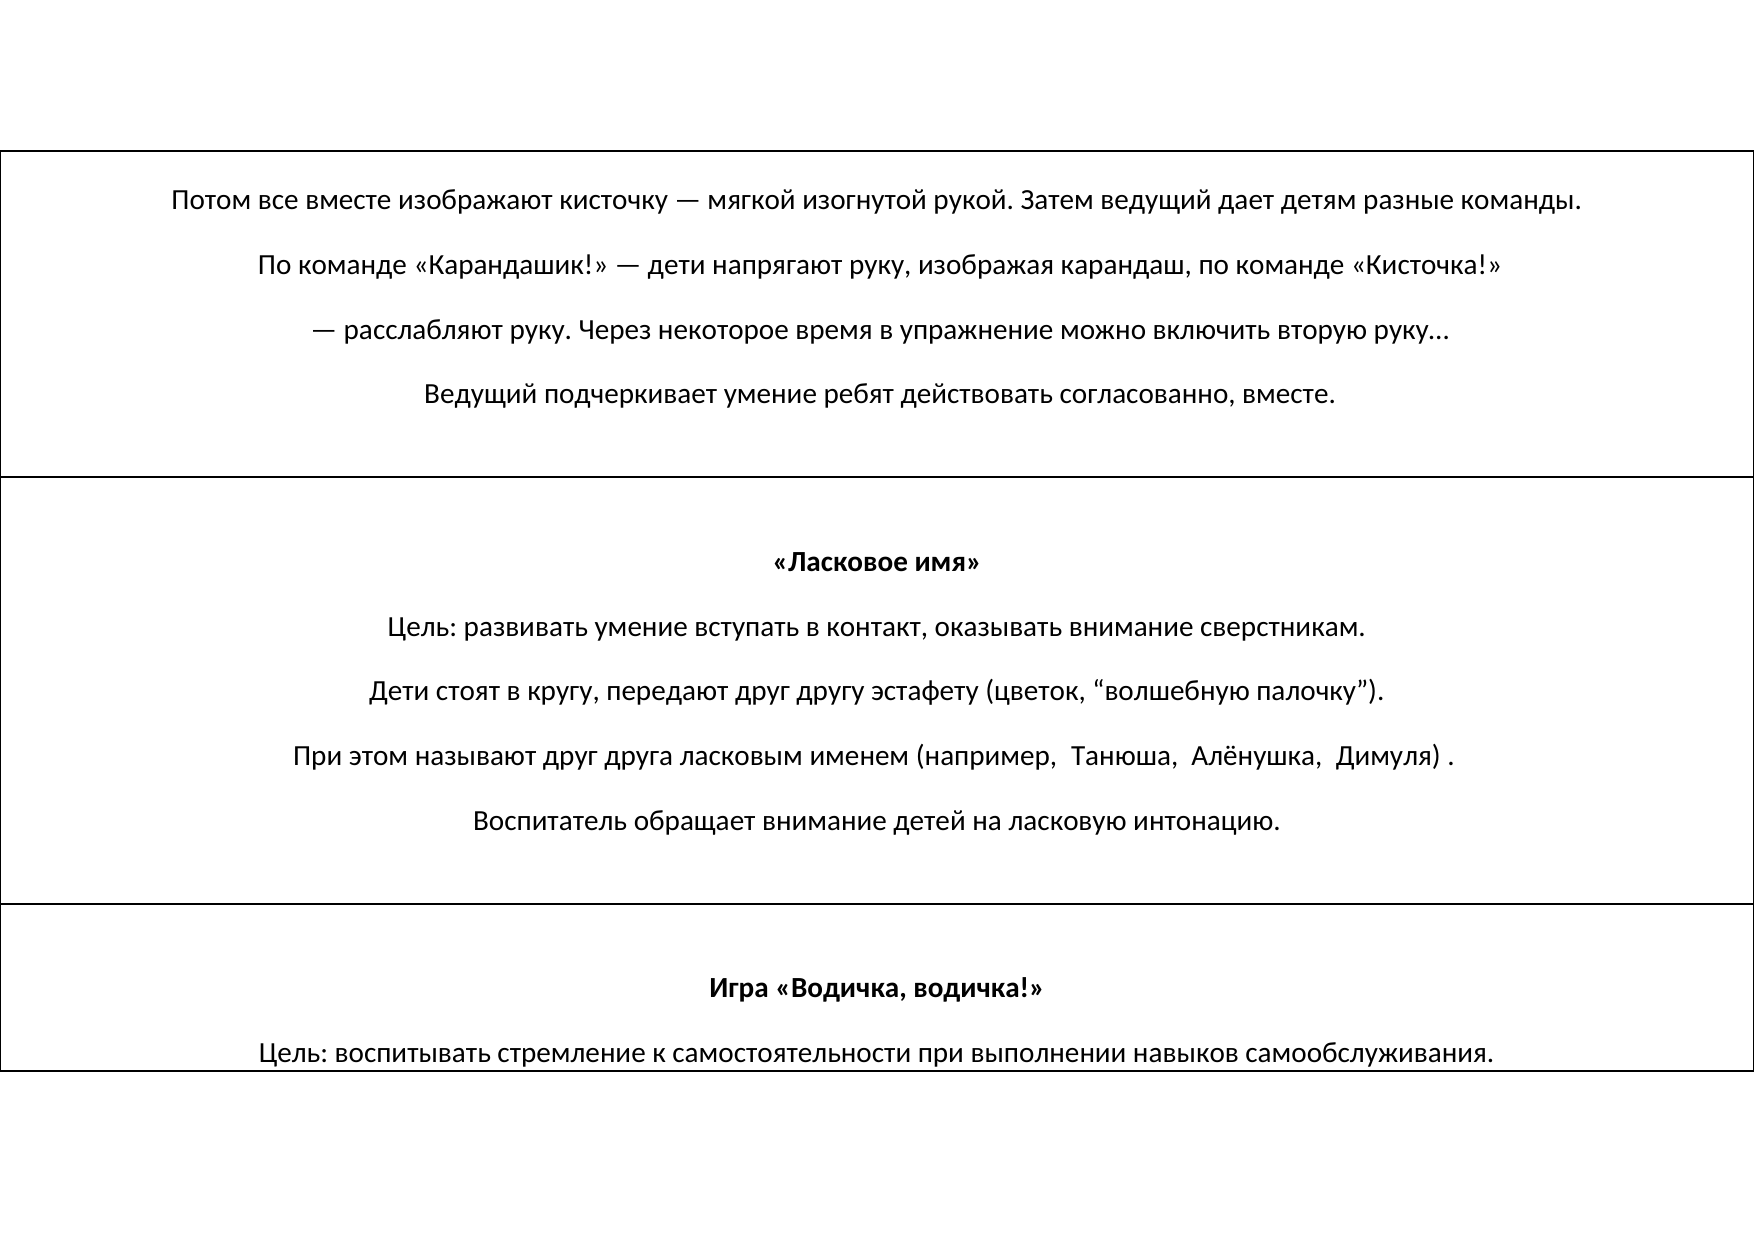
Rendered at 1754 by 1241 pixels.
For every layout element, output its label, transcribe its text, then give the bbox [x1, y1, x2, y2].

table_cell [1, 152, 1753, 476]
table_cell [1, 905, 1753, 1070]
table_cell «Ласковое имя» Цель: развивать умение вступать в контакт, оказывать внимание сверстникам. Дети стоят в кругу, передают друг другу эстафету (цветок, “волшебную палочку”). При этом называют друг друга ласковым именем (например, Танюша, Алёнушка, Димуля) . Воспитатель обращает внимание детей на ласковую интонацию. [1, 478, 1753, 902]
